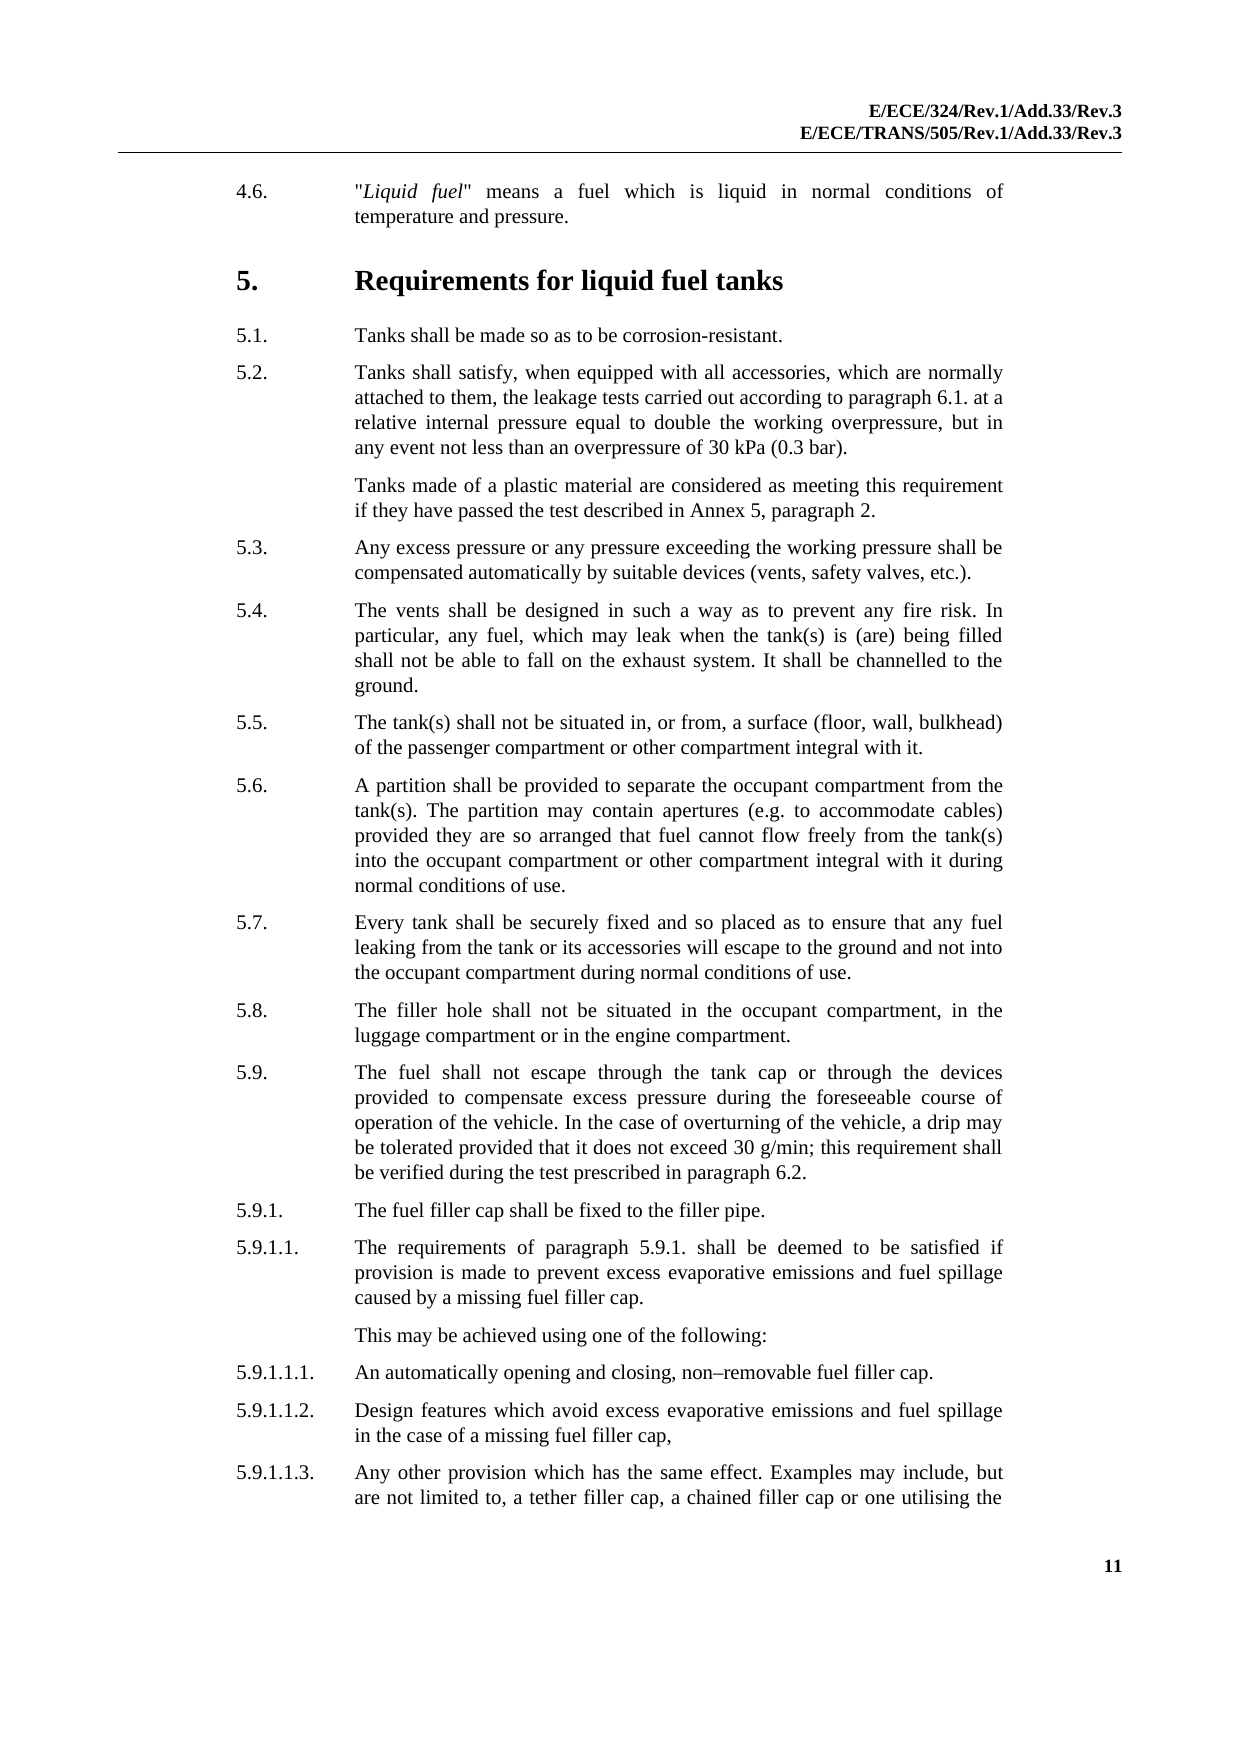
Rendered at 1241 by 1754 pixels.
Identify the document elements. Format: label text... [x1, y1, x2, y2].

text 5. Requirements for liquid fuel tanks [118, 265, 1004, 297]
text Tanks made of a plastic material are considered as meeting this requirement if they have passed the test described in Annex 5, paragraph 2. [236, 472, 1004, 522]
text 5.9.1.1.1. An automatically opening and closing, non–removable fuel filler cap. [236, 1359, 1004, 1384]
text 5.9.1.1. The requirements of paragraph 5.9.1. shall be deemed to be satisfied if provision is made to prevent excess evaporative emissions and fuel spillage caused by a missing fuel filler cap. [236, 1234, 1004, 1309]
text 5.5. The tank(s) shall not be situated in, or from, a surface (floor, wall, bulkhead) of the passenger compartment or other compartment integral with it. [236, 709, 1004, 759]
text 5.9.1. The fuel filler cap shall be fixed to the filler pipe. [236, 1197, 1004, 1222]
text 5.9. The fuel shall not escape through the tank cap or through the devices provided to compensate excess pressure during the foreseeable course of operation of the vehicle. In the case of overturning of the vehicle, a drip may be tolerated provided that it does not exceed 30 g/min; this requirement shall be verified during the test prescribed in paragraph 6.2. [236, 1059, 1004, 1184]
text This may be achieved using one of the following: [354, 1322, 1004, 1347]
text 5.3. Any excess pressure or any pressure exceeding the working pressure shall be compensated automatically by suitable devices (vents, safety valves, etc.). [236, 534, 1004, 584]
text 5.9.1.1.2. Design features which avoid excess evaporative emissions and fuel spillage in the case of a missing fuel filler cap, [236, 1397, 1004, 1447]
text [236, 1459, 1004, 1509]
text 5.6. A partition shall be provided to separate the occupant compartment from the tank(s). The partition may contain apertures (e.g. to accommodate cables) provided they are so arranged that fuel cannot flow freely from the tank(s) into the occupant compartment or other compartment integral with it during normal conditions of use. [236, 772, 1004, 897]
text 4.6. "Liquid fuel" means a fuel which is liquid in normal conditions of temperature and pressure. [236, 178, 1004, 228]
text 5.8. The filler hole shall not be situated in the occupant compartment, in the luggage compartment or in the engine compartment. [236, 997, 1004, 1047]
text 5.4. The vents shall be designed in such a way as to prevent any fire risk. In particular, any fuel, which may leak when the tank(s) is (are) being filled shall not be able to fall on the exhaust system. It shall be channelled to the ground. [236, 597, 1004, 697]
text 5.7. Every tank shall be securely fixed and so placed as to ensure that any fuel leaking from the tank or its accessories will escape to the ground and not into the occupant compartment during normal conditions of use. [236, 909, 1004, 984]
text 5.2. Tanks shall satisfy, when equipped with all accessories, which are normally attached to them, the leakage tests carried out according to paragraph 6.1. at a relative internal pressure equal to double the working overpressure, but in any event not less than an overpressure of 30 kPa (0.3 bar). [236, 359, 1004, 459]
text 5.1. Tanks shall be made so as to be corrosion-resistant. [236, 322, 1004, 347]
